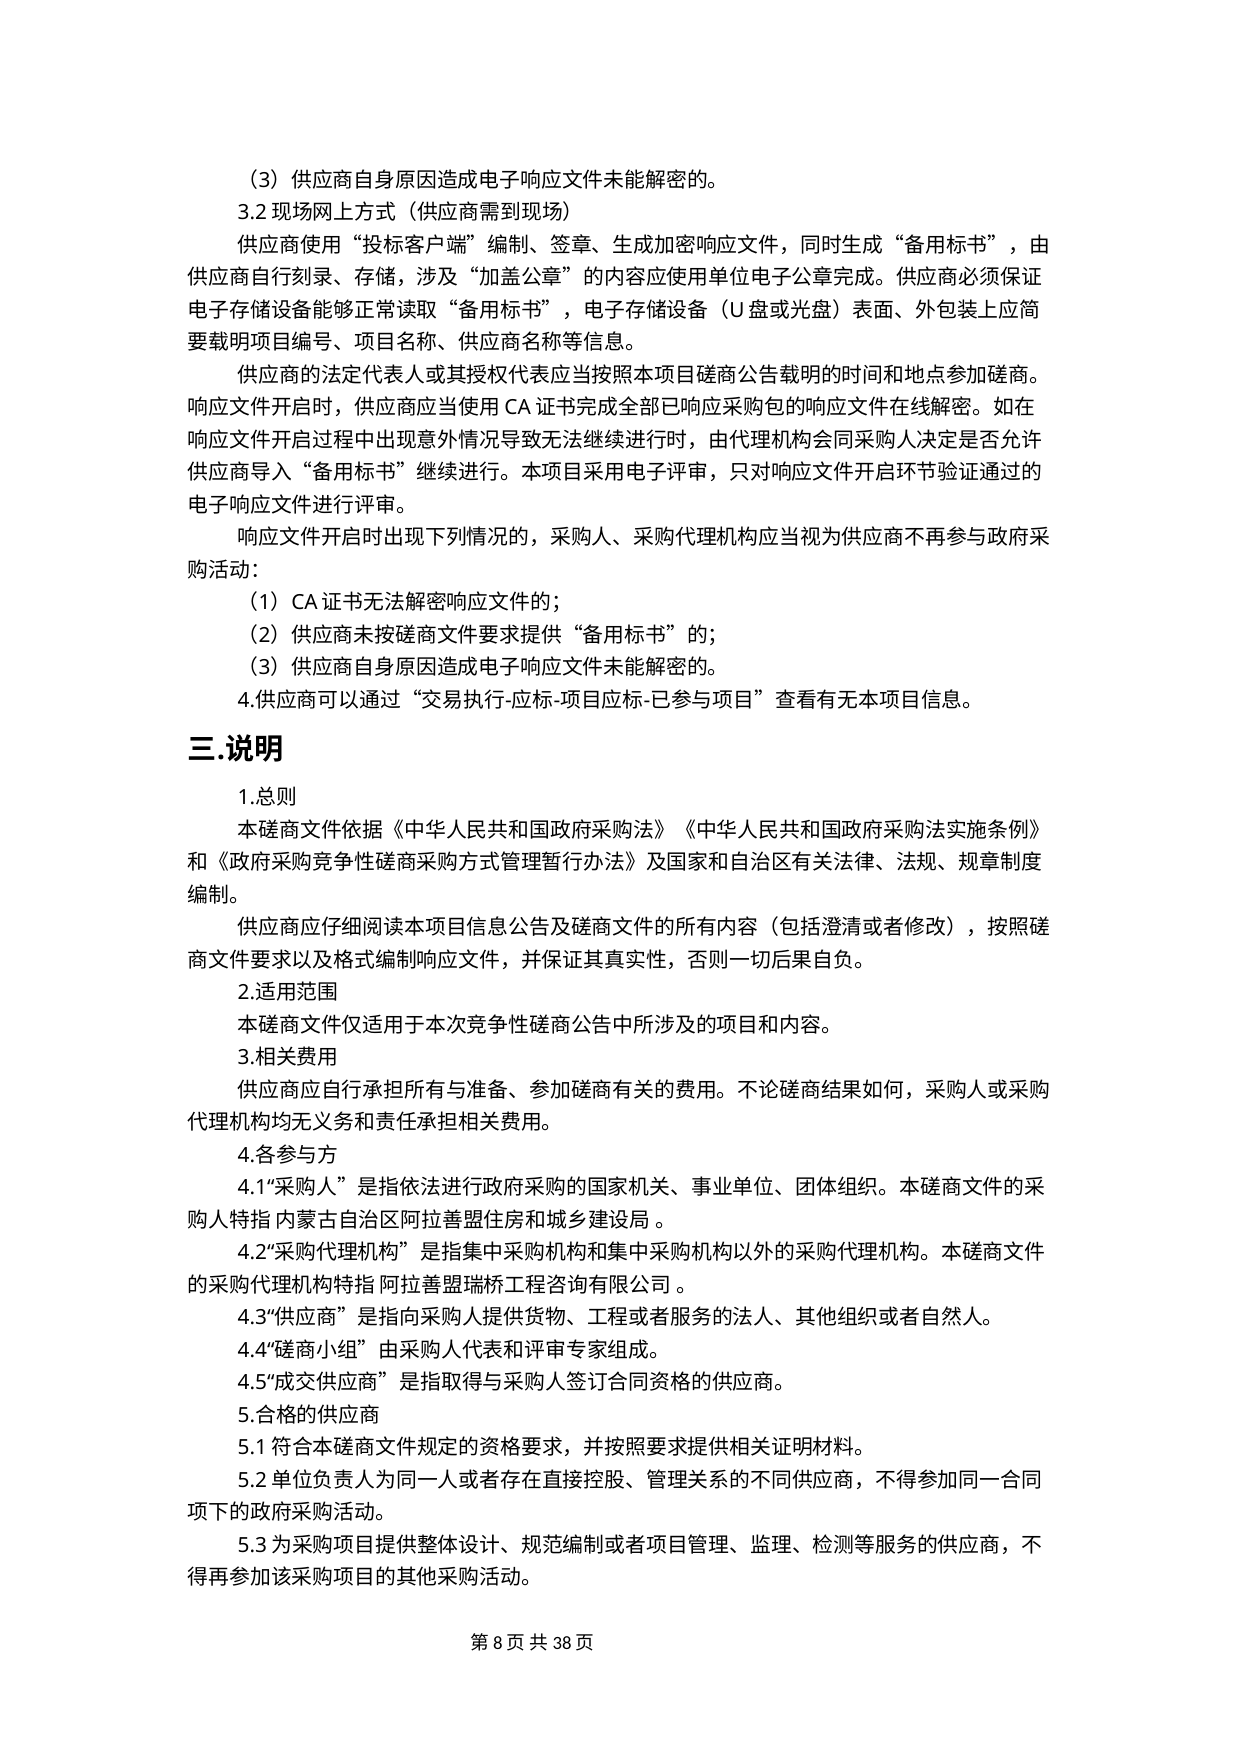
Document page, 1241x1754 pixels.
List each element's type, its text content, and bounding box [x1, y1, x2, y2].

text 4.3“供应商”是指向采购人提供货物、工程或者服务的法人、其他组织或者自然人。 [187, 1299, 1053, 1332]
text 供应商应仔细阅读本项目信息公告及磋商文件的所有内容（包括澄清或者修改），按照磋商文件要求以及格式编制响应文件，并保证其真实性，否则一切后果自负。 [187, 909, 1053, 974]
text 4.供应商可以通过“交易执行-应标-项目应标-已参与项目”查看有无本项目信息。 [187, 682, 1053, 714]
text （3）供应商自身原因造成电子响应文件未能解密的。 [187, 162, 1053, 194]
text 4.2“采购代理机构”是指集中采购机构和集中采购机构以外的采购代理机构。本磋商文件的采购代理机构特指 阿拉善盟瑞桥工程咨询有限公司 。 [187, 1234, 1053, 1299]
text 4.5“成交供应商”是指取得与采购人签订合同资格的供应商。 [187, 1364, 1053, 1397]
text 4.4“磋商小组”由采购人代表和评审专家组成。 [187, 1332, 1053, 1364]
text 1.总则 [187, 779, 1053, 812]
text 供应商使用“投标客户端”编制、签章、生成加密响应文件，同时生成“备用标书”，由供应商自行刻录、存储，涉及“加盖公章”的内容应使用单位电子公章完成。供应商必须保证电子存储设备能够正常读取“备用标书”，电子存储设备（U盘或光盘）表面、外包装上应简要载明项目编号、项目名称、供应商名称等信息。 [187, 227, 1053, 357]
text 本磋商文件依据《中华人民共和国政府采购法》《中华人民共和国政府采购法实施条例》和《政府采购竞争性磋商采购方式管理暂行办法》及国家和自治区有关法律、法规、规章制度编制。 [187, 812, 1053, 909]
text 4.1“采购人”是指依法进行政府采购的国家机关、事业单位、团体组织。本磋商文件的采购人特指 内蒙古自治区阿拉善盟住房和城乡建设局 。 [187, 1169, 1053, 1234]
text 三.说明 [187, 714, 1053, 779]
text 3.2现场网上方式（供应商需到现场） [187, 194, 1053, 227]
text 响应文件开启时出现下列情况的，采购人、采购代理机构应当视为供应商不再参与政府采购活动： [187, 519, 1053, 584]
text （2）供应商未按磋商文件要求提供“备用标书”的； [187, 617, 1053, 649]
text 2.适用范围 [187, 974, 1053, 1007]
text 5.合格的供应商 [187, 1397, 1053, 1429]
text 供应商的法定代表人或其授权代表应当按照本项目磋商公告载明的时间和地点参加磋商。响应文件开启时，供应商应当使用CA证书完成全部已响应采购包的响应文件在线解密。如在响应文件开启过程中出现意外情况导致无法继续进行时，由代理机构会同采购人决定是否允许供应商导入“备用标书”继续进行。本项目采用电子评审，只对响应文件开启环节验证通过的电子响应文件进行评审。 [187, 357, 1053, 519]
text 5.2单位负责人为同一人或者存在直接控股、管理关系的不同供应商，不得参加同一合同项下的政府采购活动。 [187, 1462, 1053, 1527]
text 5.3为采购项目提供整体设计、规范编制或者项目管理、监理、检测等服务的供应商，不得再参加该采购项目的其他采购活动。 [187, 1527, 1053, 1592]
text 本磋商文件仅适用于本次竞争性磋商公告中所涉及的项目和内容。 [187, 1007, 1053, 1039]
text 3.相关费用 [187, 1039, 1053, 1072]
text 5.1符合本磋商文件规定的资格要求，并按照要求提供相关证明材料。 [187, 1429, 1053, 1462]
text 4.各参与方 [187, 1137, 1053, 1169]
text （1）CA证书无法解密响应文件的； [187, 584, 1053, 617]
text （3）供应商自身原因造成电子响应文件未能解密的。 [187, 649, 1053, 682]
text 供应商应自行承担所有与准备、参加磋商有关的费用。不论磋商结果如何，采购人或采购代理机构均无义务和责任承担相关费用。 [187, 1072, 1053, 1137]
